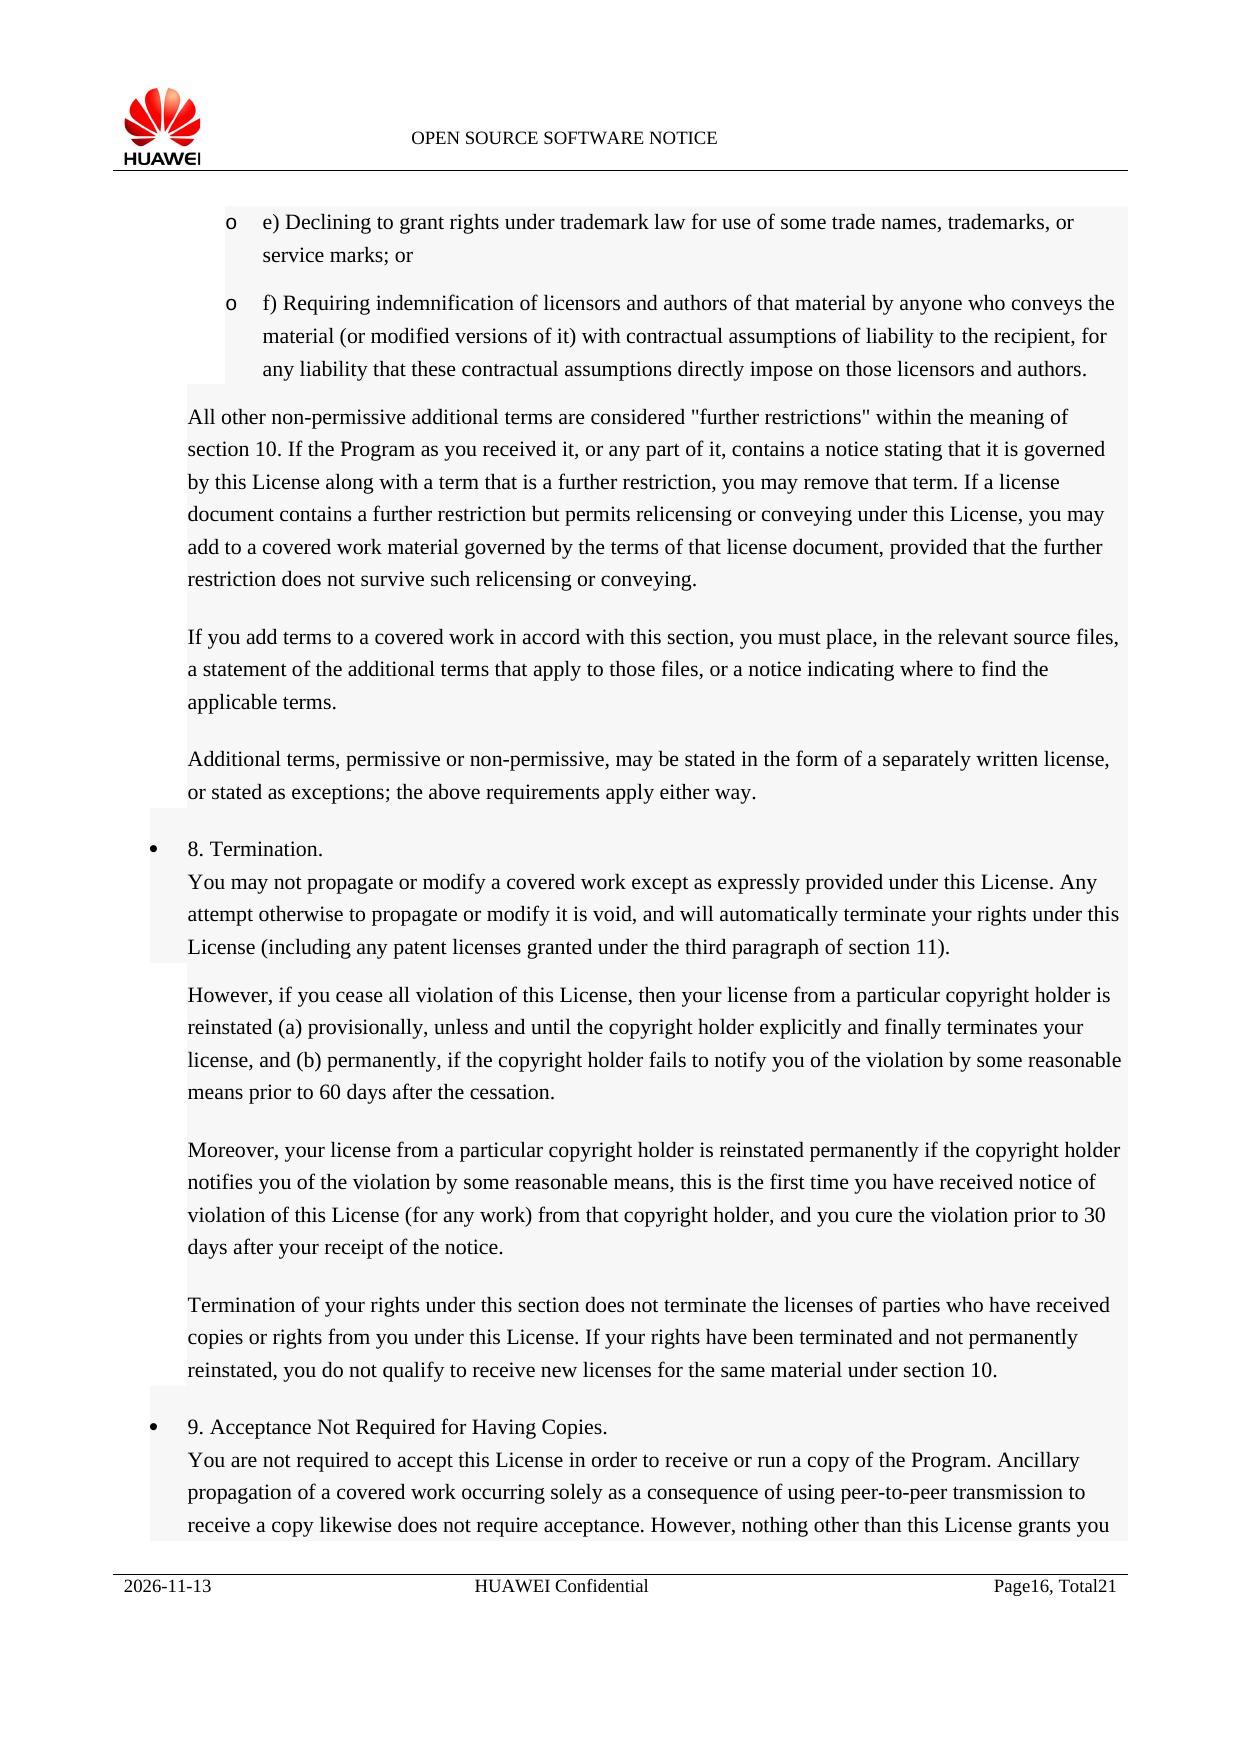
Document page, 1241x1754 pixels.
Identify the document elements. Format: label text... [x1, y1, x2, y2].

text Termination of your rights under this section does not terminate the licenses of parties who have received copies or rights from you under this License. If your rights have been terminated and not permanently reinstated, you do not qualify to receive new licenses for the same material under section 10. [187, 1288, 1128, 1386]
list 8. Termination. You may not propagate or modify a covered work except as expressly provided under this License. Any attempt otherwise to propagate or modify it is void, and will automatically terminate your rights under this License (including any patent licenses granted under the third paragraph of section 11). [150, 833, 1128, 963]
text Additional terms, permissive or non-permissive, may be stated in the form of a separately written license, or stated as exceptions; the above requirements apply either way. [187, 743, 1128, 808]
text All other non-permissive additional terms are considered "further restrictions" within the meaning of section 10. If the Program as you received it, or any part of it, contains a notice stating that it is governed by this License along with a term that is a further restriction, you may remove that term. If a license document contains a further restriction but permits relicensing or conveying under this License, you may add to a covered work material governed by the terms of that license document, provided that the further restriction does not survive such relicensing or conveying. [187, 400, 1128, 595]
list f) Requiring indemnification of licensors and authors of that material by anyone who conveys the material (or modified versions of it) with contractual assumptions of liability to the recipient, for any liability that these contractual assumptions directly impose on those licensors and authors. [225, 287, 1128, 384]
list e) Declining to grant rights under trademark law for use of some trade names, trademarks, or service marks; or [225, 206, 1128, 271]
text However, if you cease all violation of this License, then your license from a particular copyright holder is reinstated (a) provisionally, unless and until the copyright holder explicitly and finally terminates your license, and (b) permanently, if the copyright holder fails to notify you of the violation by some reasonable means prior to 60 days after the cessation. [187, 978, 1128, 1108]
text Moreover, your license from a particular copyright holder is reinstated permanently if the copyright holder notifies you of the violation by some reasonable means, this is the first time you have received notice of violation of this License (for any work) from that copyright holder, and you cure the violation prior to 30 days after your receipt of the notice. [187, 1133, 1128, 1263]
picture [124, 88, 201, 165]
text If you add terms to a covered work in accord with this section, you must place, in the relevant source files, a statement of the additional terms that apply to those files, or a notice indicating where to find the applicable terms. [187, 620, 1128, 718]
